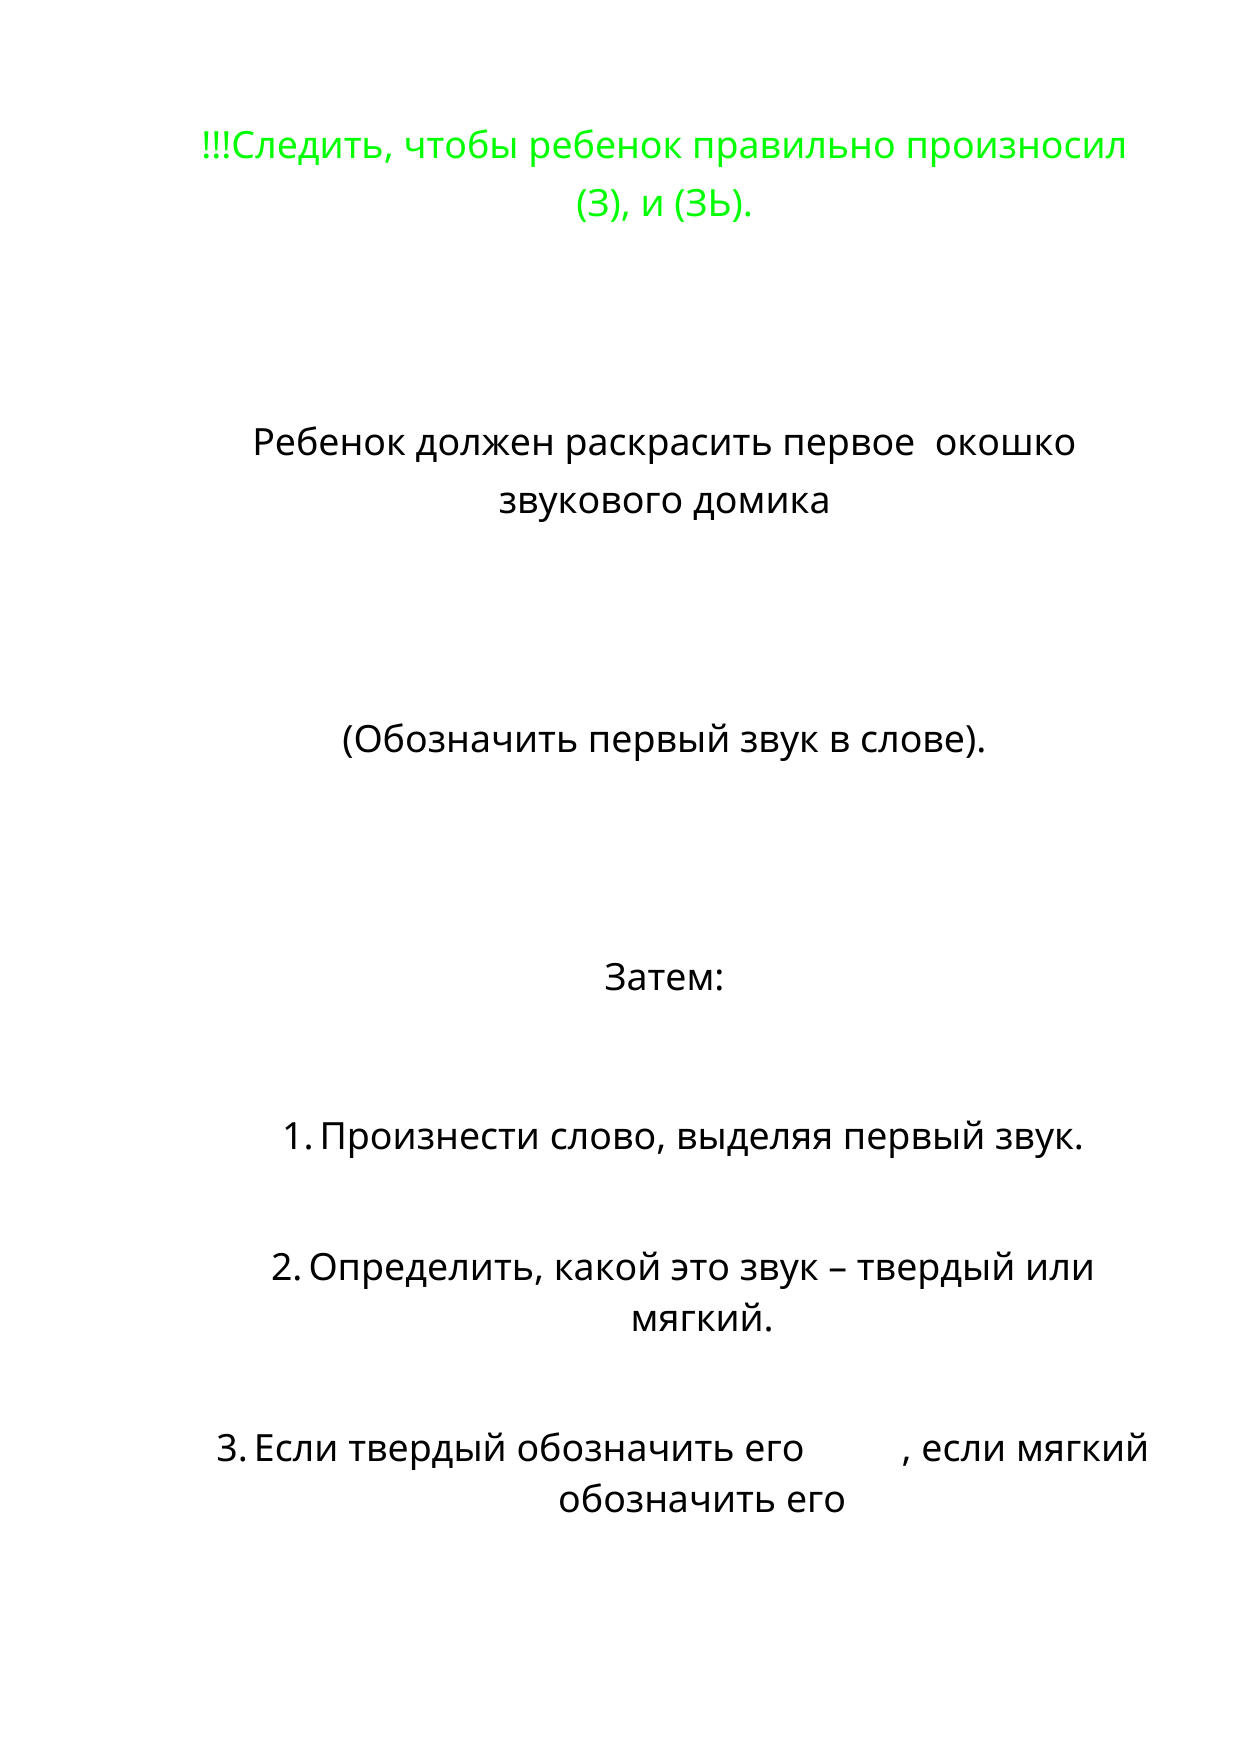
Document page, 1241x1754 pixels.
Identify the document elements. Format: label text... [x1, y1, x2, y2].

text Ребенок должен раскрасить первое окошко звукового домика [177, 415, 1152, 525]
list Произнести слово, выделяя первый звук. [215, 1110, 1152, 1161]
text !!!Следить, чтобы ребенок правильно произносил (З), и (ЗЬ). [177, 118, 1152, 228]
text Затем: [177, 951, 1152, 1002]
list Если твердый обозначить его , если мягкий обозначить его [215, 1422, 1152, 1524]
text (Обозначить первый звук в слове). [177, 712, 1152, 763]
list Определить, какой это звук – твердый или мягкий. [215, 1240, 1152, 1342]
